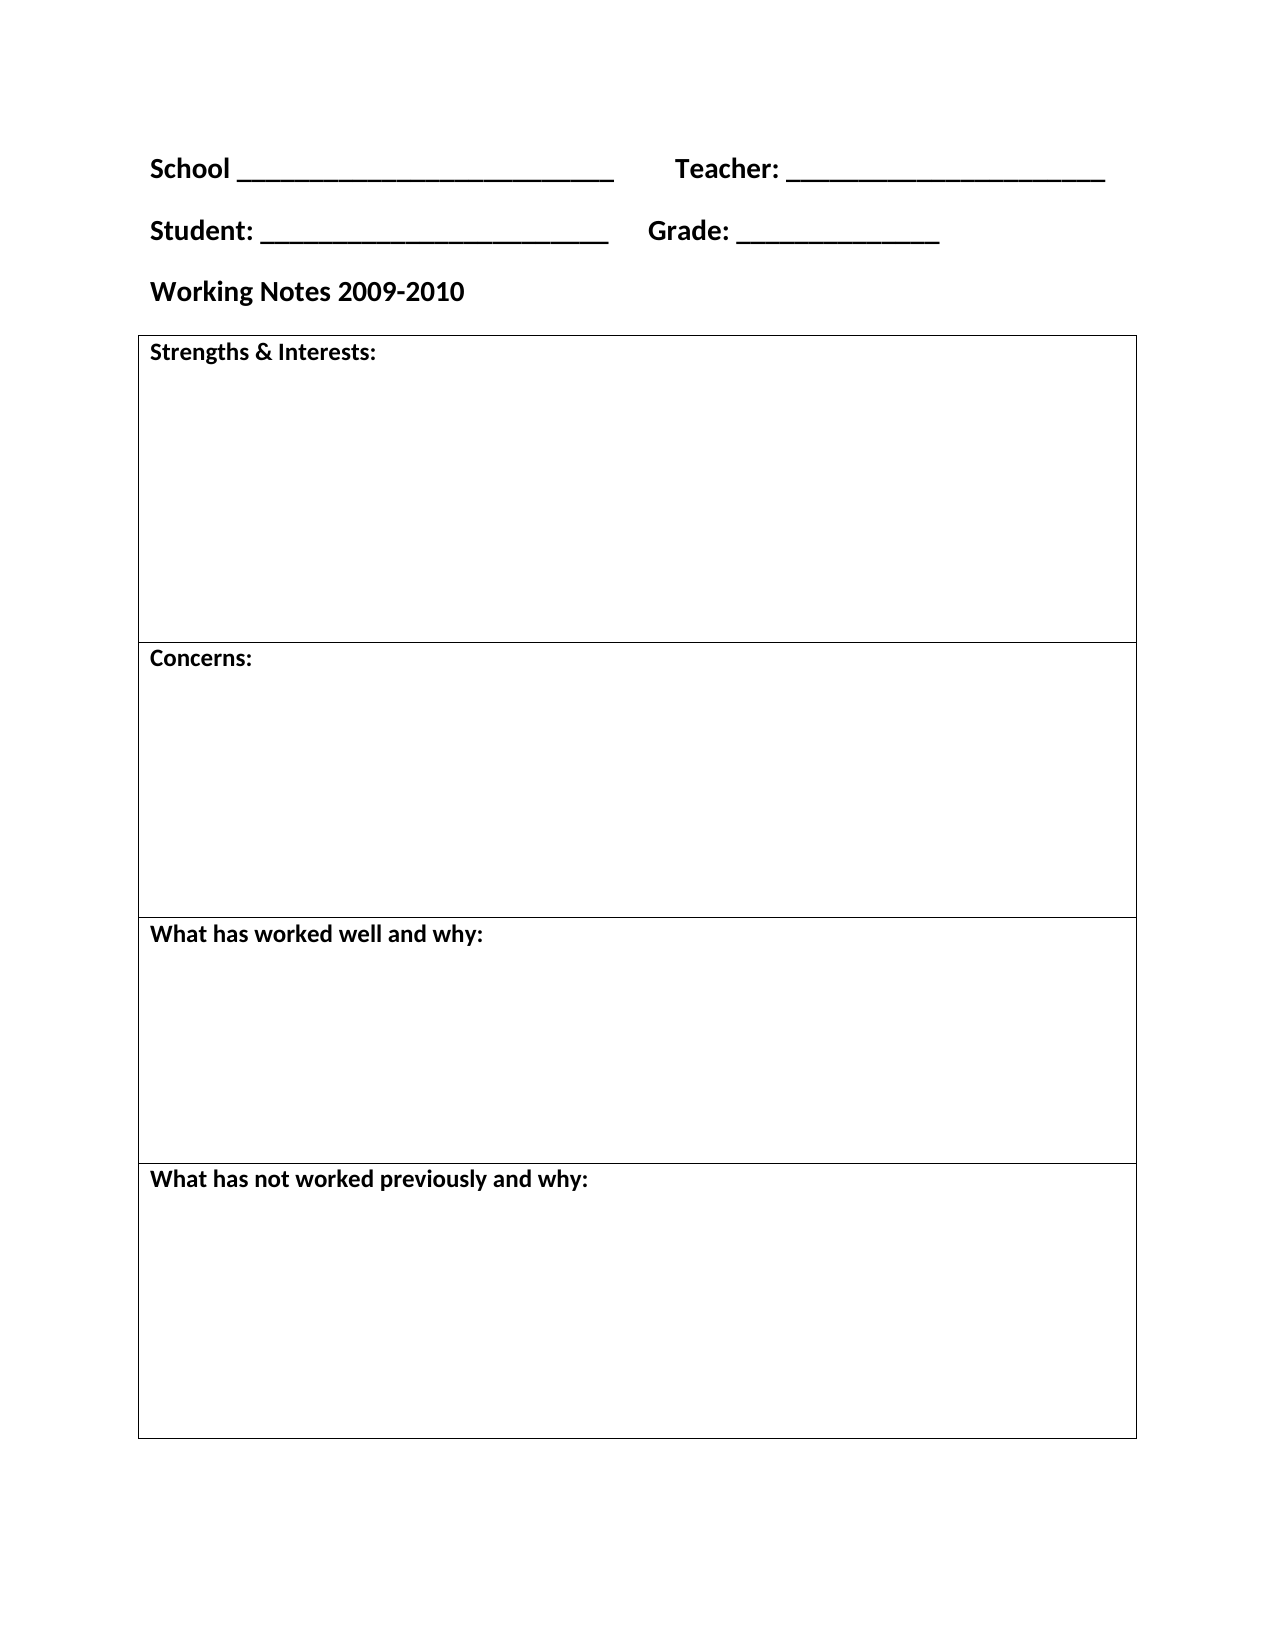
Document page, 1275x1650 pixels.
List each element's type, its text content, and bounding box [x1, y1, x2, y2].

text School __________________________ Teacher: ______________________ [150, 150, 1125, 186]
table_cell Concerns: [139, 643, 1136, 917]
table_header Strengths & Interests: [139, 336, 1136, 642]
table_cell What has not worked previously and why: [139, 1164, 1136, 1438]
text Student: ________________________ Grade: ______________ [150, 212, 1125, 247]
text Working Notes 2009-2010 [150, 273, 1125, 309]
table_cell What has worked well and why: [139, 918, 1136, 1162]
